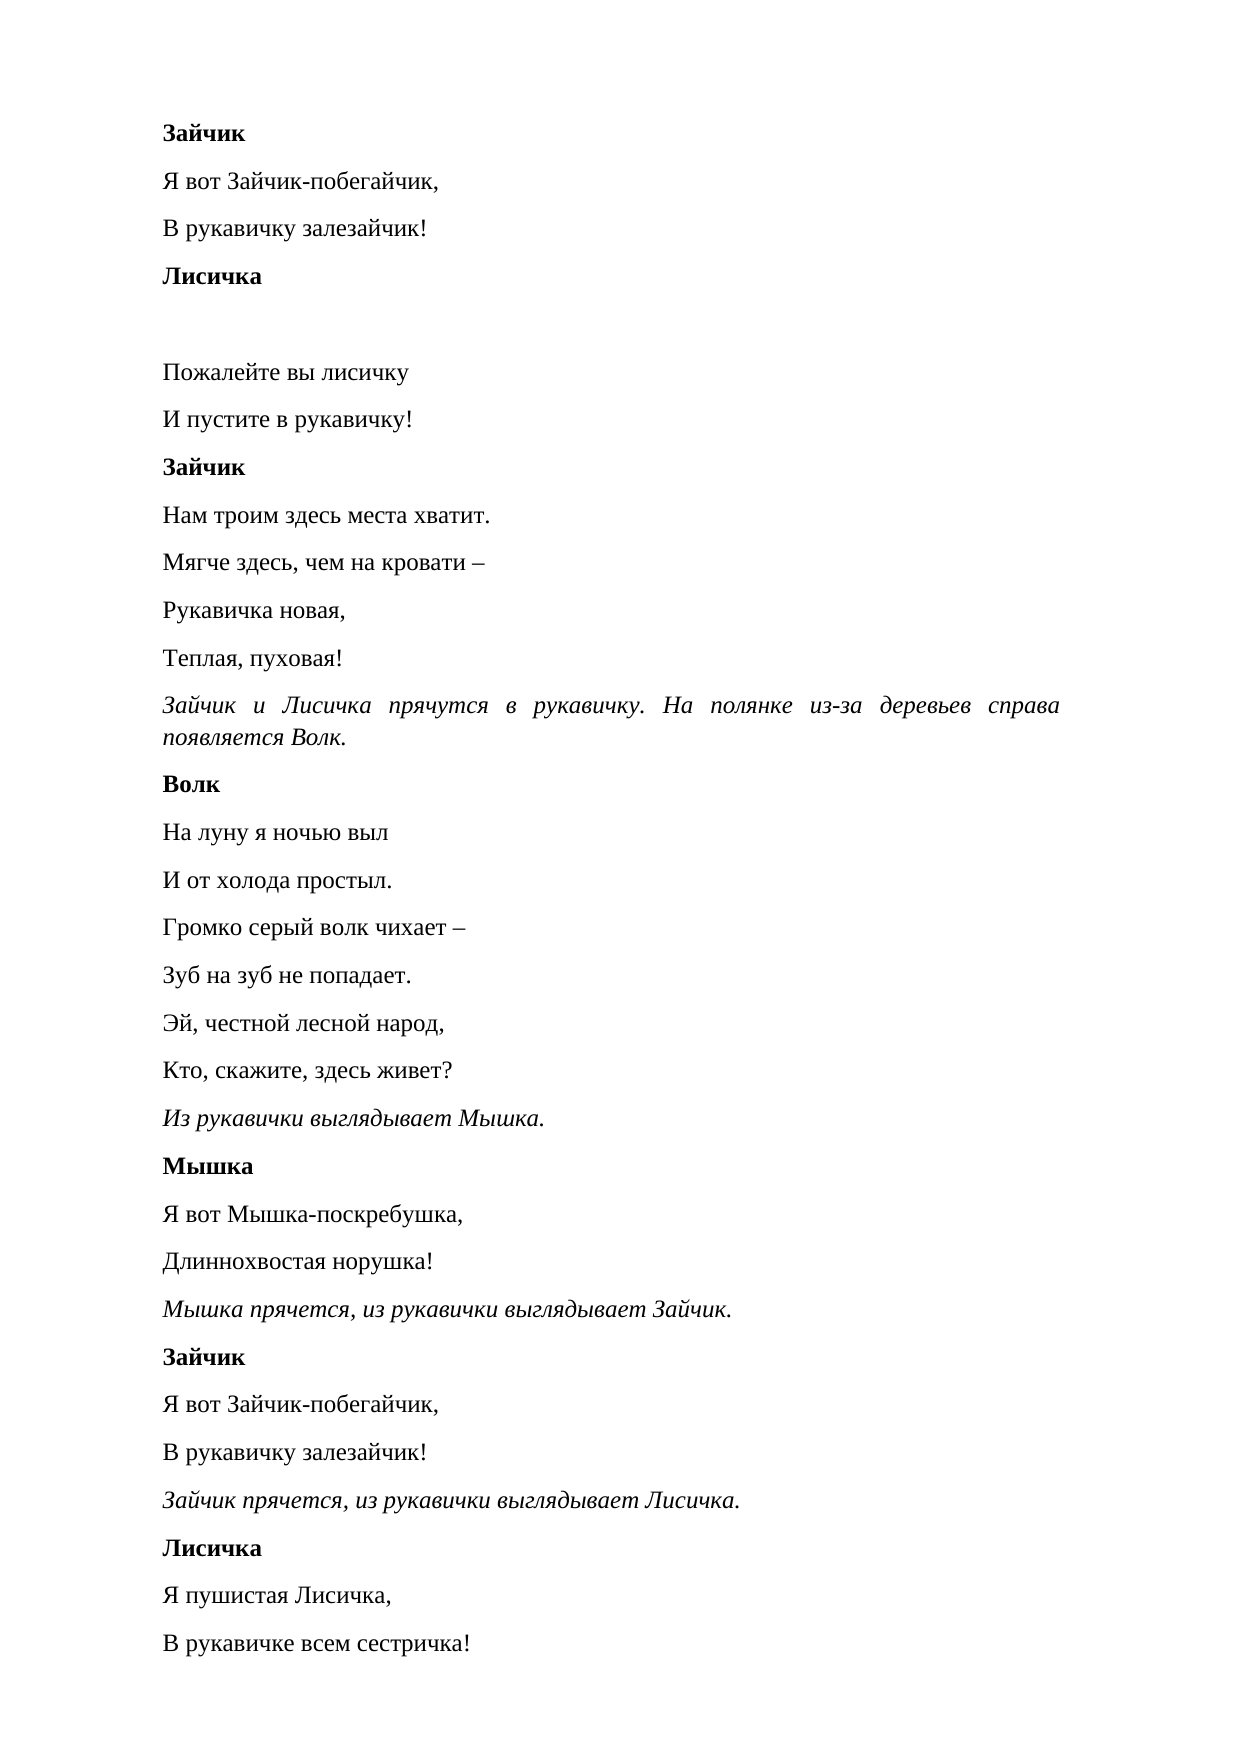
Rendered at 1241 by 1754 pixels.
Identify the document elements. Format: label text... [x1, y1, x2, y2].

text Лисичка [162, 1533, 1063, 1561]
text Зайчик [162, 452, 1063, 481]
text На луну я ночью выл [162, 817, 1063, 846]
text Из рукавички выглядывает Мышка. [162, 1103, 1063, 1132]
text Пожалейте вы лисичку [162, 357, 1063, 385]
text Я пушистая Лисичка, [162, 1580, 1063, 1609]
text Зайчик [162, 118, 1063, 147]
text В рукавичку залезайчик! [162, 1437, 1063, 1466]
text Длиннохвостая норушка! [162, 1246, 1063, 1275]
text Я вот Мышка-поскребушка, [162, 1199, 1063, 1227]
text В рукавичку залезайчик! [162, 213, 1063, 242]
text И от холода простыл. [162, 865, 1063, 893]
text Я вот Зайчик-побегайчик, [162, 166, 1063, 194]
text Волк [162, 769, 1063, 798]
text Эй, честной лесной народ, [162, 1008, 1063, 1037]
text Громко серый волк чихает – [162, 912, 1063, 941]
text И пустите в рукавичку! [162, 404, 1063, 433]
text Зуб на зуб не попадает. [162, 960, 1063, 989]
text Зайчик и Лисичка прячутся в рукавичку. На полянке из-за деревьев справа появляется Волк. [162, 691, 1063, 750]
text Нам троим здесь места хватит. [162, 500, 1063, 528]
text Мягче здесь, чем на кровати – [162, 547, 1063, 576]
text Кто, скажите, здесь живет? [162, 1056, 1063, 1084]
text Зайчик прячется, из рукавички выглядывает Лисичка. [162, 1485, 1063, 1514]
text Лисичка [162, 261, 1063, 290]
text Я вот Зайчик-побегайчик, [162, 1389, 1063, 1418]
text Теплая, пуховая! [162, 643, 1063, 672]
text Зайчик [162, 1342, 1063, 1371]
text Рукавичка новая, [162, 595, 1063, 624]
text Мышка [162, 1151, 1063, 1180]
text Мышка прячется, из рукавички выглядывает Зайчик. [162, 1294, 1063, 1323]
text В рукавичке всем сестричка! [162, 1628, 1063, 1657]
